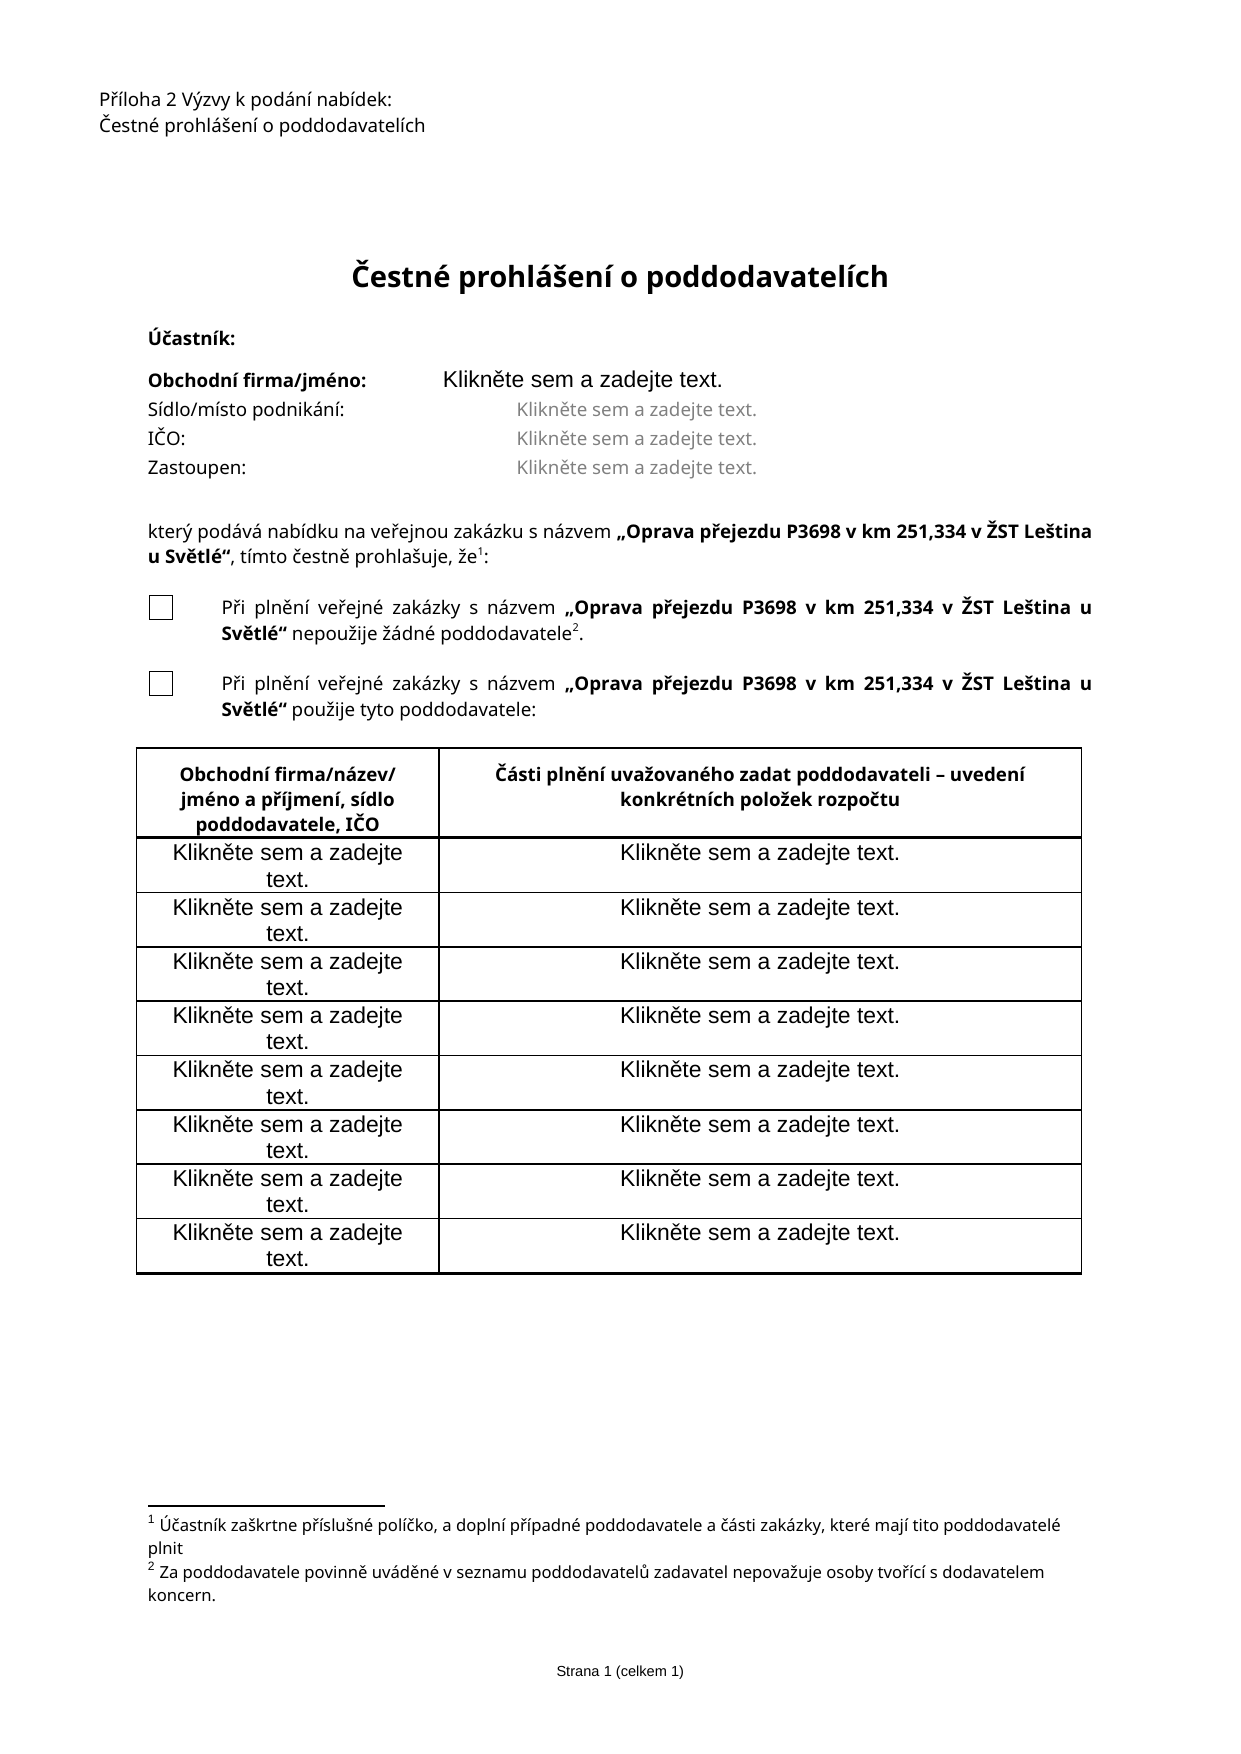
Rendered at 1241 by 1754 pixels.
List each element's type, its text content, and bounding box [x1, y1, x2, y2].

text který podává nabídku na veřejnou zakázku s názvem „Oprava přejezdu P3698 v km 251,334 v ŽST Leština u Světlé“, tímto čestně prohlašuje, že: [148, 518, 1093, 569]
title Čestné prohlášení o poddodavatelích [148, 256, 1093, 296]
text Zastoupen: [148, 451, 1093, 480]
table_header Obchodní firma/název/ jméno a příjmení, sídlo poddodavatele, IČO [137, 749, 438, 836]
text IČO: [148, 422, 1093, 451]
text Sídlo/místo podnikání: [148, 393, 1093, 422]
text Při plnění veřejné zakázky s názvem „Oprava přejezdu P3698 v km 251,334 v ŽST Leština u Světlé“ použije tyto poddodavatele: [148, 670, 1093, 721]
text Účastník: [148, 321, 1093, 352]
table_header Části plnění uvažovaného zadat poddodavateli – uvedení konkrétních položek rozpočtu [440, 749, 1081, 836]
text Obchodní firma/jméno: [148, 364, 1093, 393]
text Při plnění veřejné zakázky s názvem „Oprava přejezdu P3698 v km 251,334 v ŽST Leština u Světlé“ nepoužije žádné poddodavatele. [148, 594, 1093, 645]
